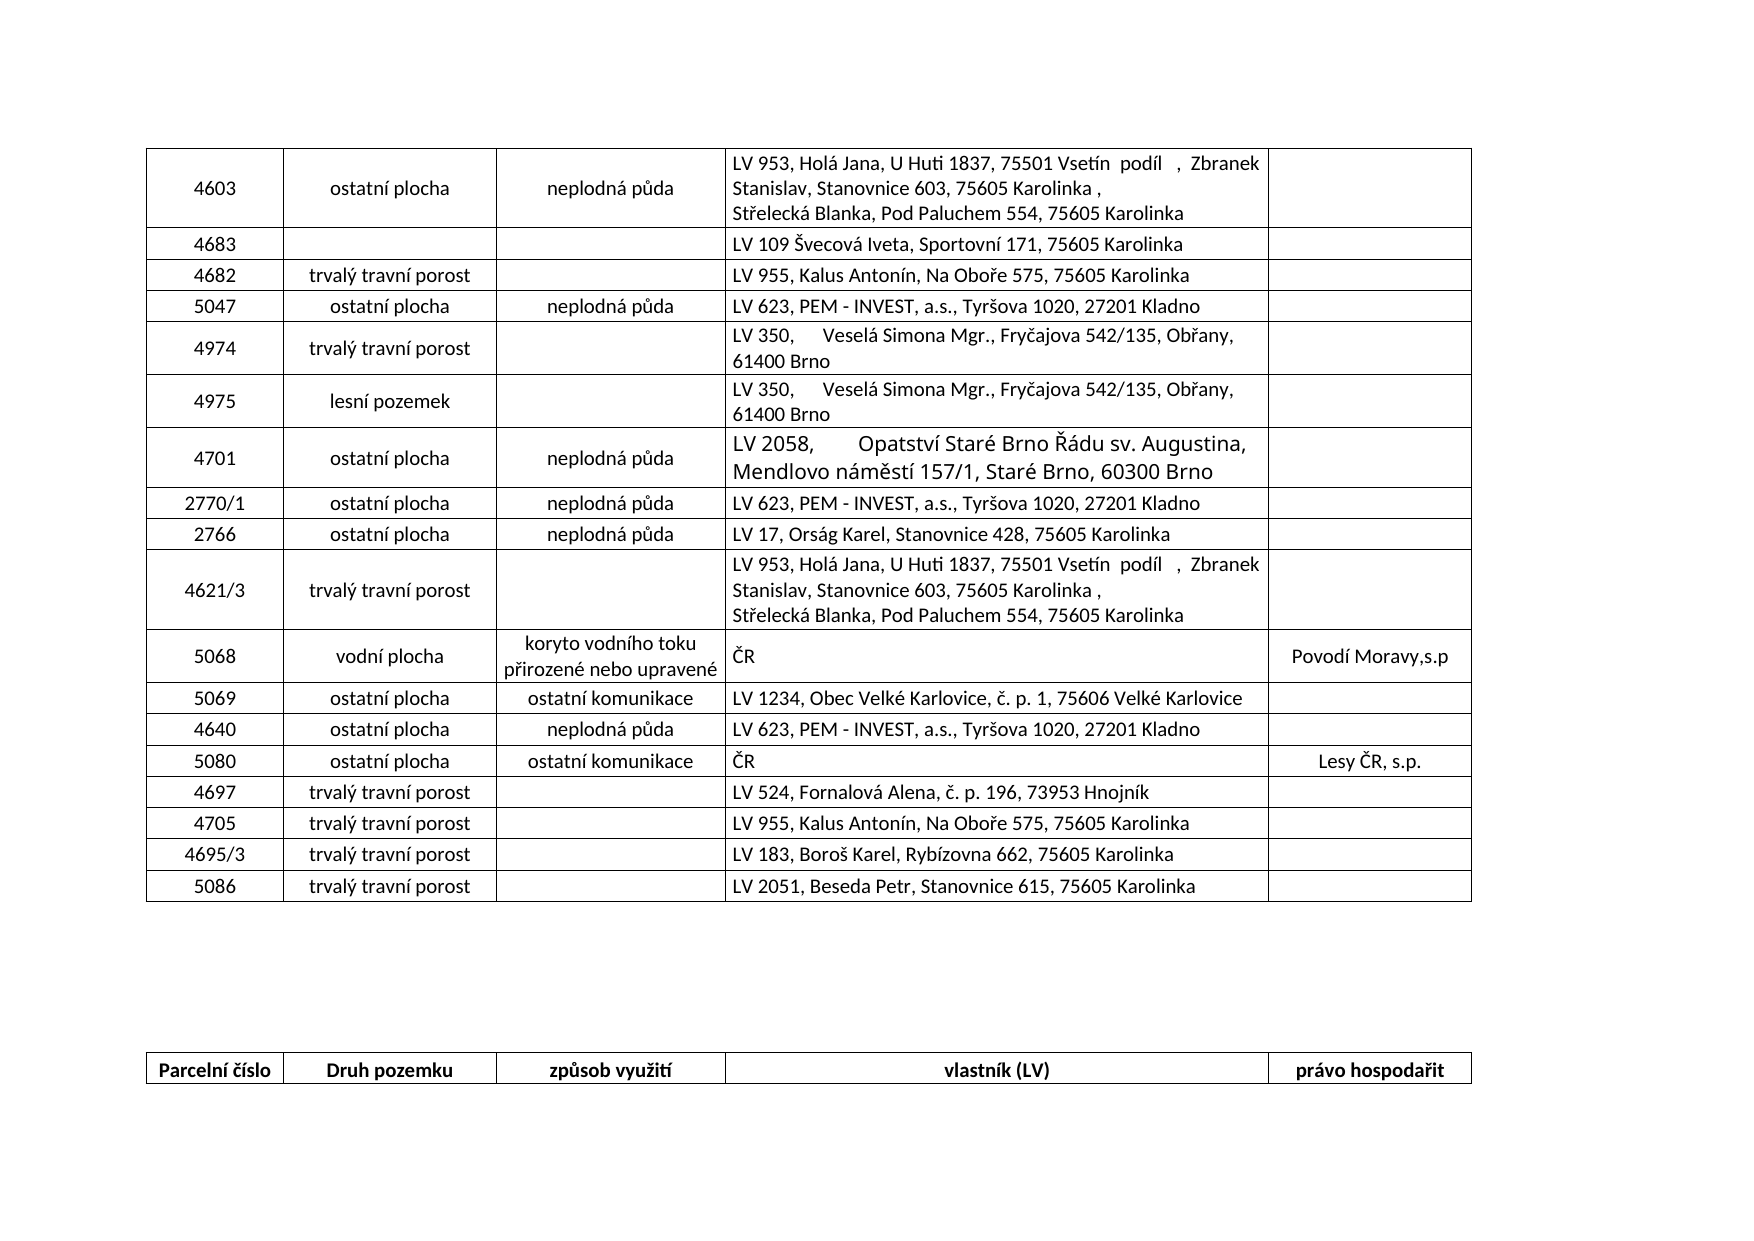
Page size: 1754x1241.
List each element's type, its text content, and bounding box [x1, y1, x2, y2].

table_cell [1269, 550, 1471, 629]
table_cell ostatní komunikace [497, 683, 725, 713]
table_cell [497, 777, 725, 807]
table_cell koryto vodního toku přirozené nebo upravené [497, 630, 725, 682]
table_cell [1269, 291, 1471, 321]
table_cell neplodná půda [497, 519, 725, 549]
table_cell [497, 322, 725, 374]
table_cell ostatní plocha [284, 428, 496, 487]
table_cell trvalý travní porost [284, 808, 496, 838]
table_cell ostatní plocha [284, 149, 496, 227]
table_cell [1269, 322, 1471, 374]
table_cell LV 953, Holá Jana, U Huti 1837, 75501 Vsetín podíl , Zbranek Stanislav, Stanovnice 603, 75605 Karolinka , Střelecká Blanka, Pod Paluchem 554, 75605 Karolinka [726, 550, 1268, 629]
table_cell neplodná půda [497, 714, 725, 744]
table_cell neplodná půda [497, 428, 725, 487]
table_cell LV 2051, Beseda Petr, Stanovnice 615, 75605 Karolinka [726, 871, 1268, 901]
table_cell LV 17, Orság Karel, Stanovnice 428, 75605 Karolinka [726, 519, 1268, 549]
table_cell 4683 [147, 228, 283, 258]
table_cell vodní plocha [284, 630, 496, 682]
table_cell LV 953, Holá Jana, U Huti 1837, 75501 Vsetín podíl , Zbranek Stanislav, Stanovnice 603, 75605 Karolinka , Střelecká Blanka, Pod Paluchem 554, 75605 Karolinka [726, 149, 1268, 227]
table_cell LV 350, Veselá Simona Mgr., Fryčajova 542/135, Obřany, 61400 Brno [726, 322, 1268, 374]
table_cell [1269, 871, 1471, 901]
table_cell trvalý travní porost [284, 871, 496, 901]
table_cell trvalý travní porost [284, 550, 496, 629]
table_cell 4640 [147, 714, 283, 744]
table_cell [497, 228, 725, 258]
table_cell LV 623, PEM - INVEST, a.s., Tyršova 1020, 27201 Kladno [726, 488, 1268, 518]
table_cell [1269, 149, 1471, 227]
table_cell 5068 [147, 630, 283, 682]
table_cell LV 1234, Obec Velké Karlovice, č. p. 1, 75606 Velké Karlovice [726, 683, 1268, 713]
table_cell LV 955, Kalus Antonín, Na Oboře 575, 75605 Karolinka [726, 808, 1268, 838]
table_cell [497, 260, 725, 290]
table_header vlastník (LV) [726, 1053, 1268, 1083]
table_cell 4974 [147, 322, 283, 374]
table_cell 4697 [147, 777, 283, 807]
table_cell [1269, 488, 1471, 518]
table_cell [1269, 519, 1471, 549]
table_cell LV 350, Veselá Simona Mgr., Fryčajova 542/135, Obřany, 61400 Brno [726, 375, 1268, 427]
table_cell 2770/1 [147, 488, 283, 518]
table_cell 4705 [147, 808, 283, 838]
table_cell [1269, 808, 1471, 838]
table_cell [284, 228, 496, 258]
table_header Parcelní číslo [147, 1053, 283, 1083]
table_cell 5069 [147, 683, 283, 713]
table_cell 4701 [147, 428, 283, 487]
table_cell 4975 [147, 375, 283, 427]
table_cell Povodí Moravy,s.p [1269, 630, 1471, 682]
table_header Druh pozemku [284, 1053, 496, 1083]
table_cell 4682 [147, 260, 283, 290]
table_cell 5080 [147, 746, 283, 776]
table_cell trvalý travní porost [284, 322, 496, 374]
table_cell [1269, 714, 1471, 744]
table_cell [1269, 260, 1471, 290]
table_cell LV 2058, Opatství Staré Brno Řádu sv. Augustina, Mendlovo náměstí 157/1, Staré Brno, 60300 Brno [726, 428, 1268, 487]
table_cell ostatní plocha [284, 714, 496, 744]
table_cell neplodná půda [497, 488, 725, 518]
table_cell LV 183, Boroš Karel, Rybízovna 662, 75605 Karolinka [726, 839, 1268, 869]
table_cell LV 623, PEM - INVEST, a.s., Tyršova 1020, 27201 Kladno [726, 291, 1268, 321]
table_cell trvalý travní porost [284, 777, 496, 807]
table_cell ostatní plocha [284, 746, 496, 776]
table_cell lesní pozemek [284, 375, 496, 427]
table_cell ostatní plocha [284, 519, 496, 549]
table_cell 4621/3 [147, 550, 283, 629]
table_cell LV 524, Fornalová Alena, č. p. 196, 73953 Hnojník [726, 777, 1268, 807]
table_cell [1269, 683, 1471, 713]
table_cell neplodná půda [497, 291, 725, 321]
table_cell [1269, 839, 1471, 869]
table_header právo hospodařit [1269, 1053, 1471, 1083]
table_cell [497, 550, 725, 629]
table_cell [497, 839, 725, 869]
table_cell 4603 [147, 149, 283, 227]
table_cell 2766 [147, 519, 283, 549]
table_cell neplodná půda [497, 149, 725, 227]
table_cell ČR [726, 746, 1268, 776]
table_cell ostatní plocha [284, 683, 496, 713]
table_cell ostatní plocha [284, 488, 496, 518]
table_cell trvalý travní porost [284, 260, 496, 290]
table_cell Lesy ČR, s.p. [1269, 746, 1471, 776]
table_header způsob využití [497, 1053, 725, 1083]
table_cell 4695/3 [147, 839, 283, 869]
table_cell [497, 808, 725, 838]
table_cell 5086 [147, 871, 283, 901]
table_cell [1269, 428, 1471, 487]
table_cell [497, 871, 725, 901]
table_cell ČR [726, 630, 1268, 682]
table_cell ostatní komunikace [497, 746, 725, 776]
table_cell [1269, 777, 1471, 807]
table_cell [497, 375, 725, 427]
table_cell trvalý travní porost [284, 839, 496, 869]
table_cell ostatní plocha [284, 291, 496, 321]
table_cell [1269, 228, 1471, 258]
table_cell 5047 [147, 291, 283, 321]
table_cell [1269, 375, 1471, 427]
table_cell LV 955, Kalus Antonín, Na Oboře 575, 75605 Karolinka [726, 260, 1268, 290]
table_cell LV 109 Švecová Iveta, Sportovní 171, 75605 Karolinka [726, 228, 1268, 258]
table_cell LV 623, PEM - INVEST, a.s., Tyršova 1020, 27201 Kladno [726, 714, 1268, 744]
